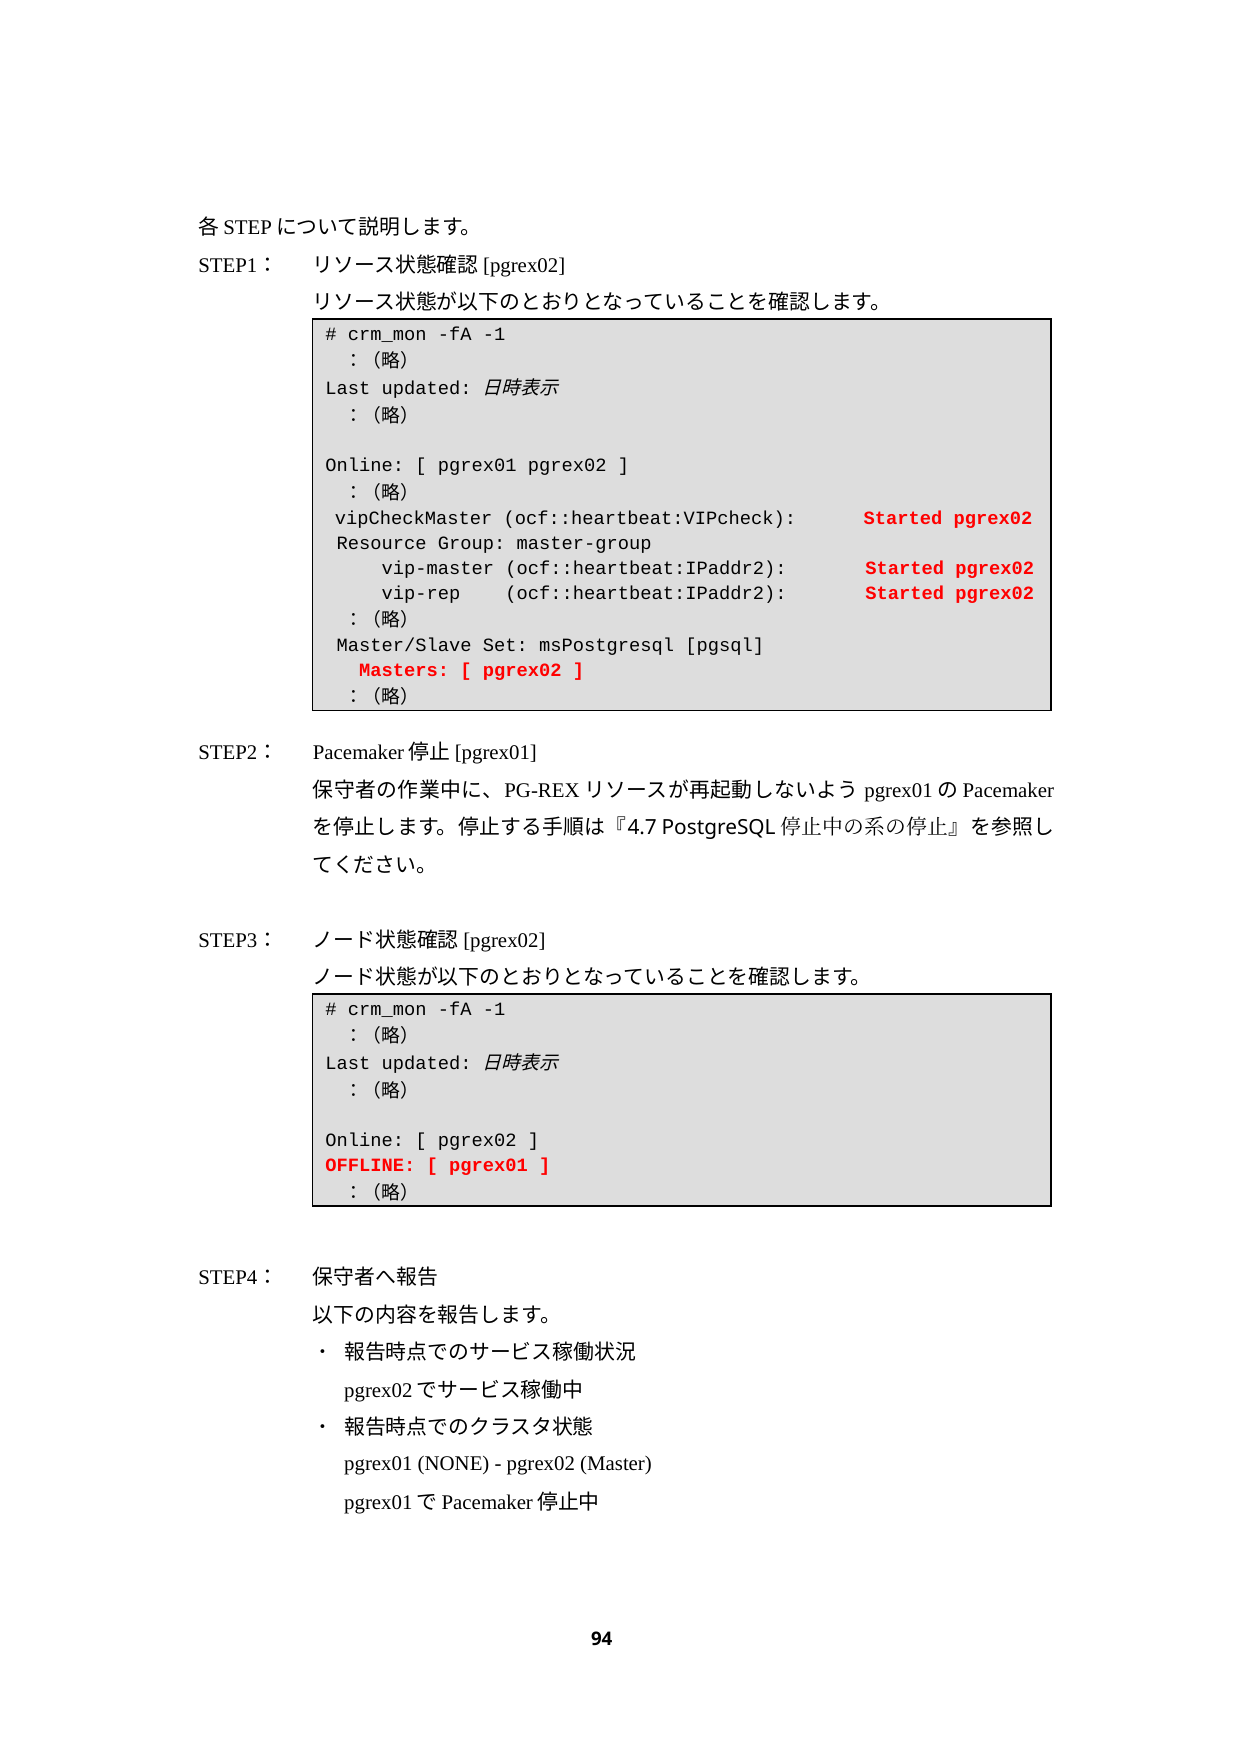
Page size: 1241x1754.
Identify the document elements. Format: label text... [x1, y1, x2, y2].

text 保守者の作業中に、PG-REXリソースが再起動しないようpgrex01のPacemakerを停止します。停止する手順は『4.7 PostgreSQL停止中の系の停止』を参照してください。 [313, 769, 1054, 882]
text 以下の内容を報告します。 [313, 1294, 1054, 1332]
text STEP3： ノード状態確認 [pgrex02] [198, 919, 1054, 957]
text 各STEPについて説明します。 [177, 207, 1054, 244]
text STEP2： Pacemaker停止 [pgrex01] [198, 732, 1054, 769]
text ノード状態が以下のとおりとなっていることを確認します。 [313, 957, 1054, 994]
text STEP1： リソース状態確認 [pgrex02] [198, 244, 1054, 282]
list 報告時点でのクラスタ状態 pgrex01 (NONE) - pgrex02 (Master) pgrex01でPacemaker停止中 [313, 1407, 1054, 1519]
text リソース状態が以下のとおりとなっていることを確認します。 [313, 282, 1054, 319]
text STEP4： 保守者へ報告 [198, 1257, 1054, 1294]
list 報告時点でのサービス稼働状況 pgrex02でサービス稼働中 [313, 1332, 1054, 1407]
